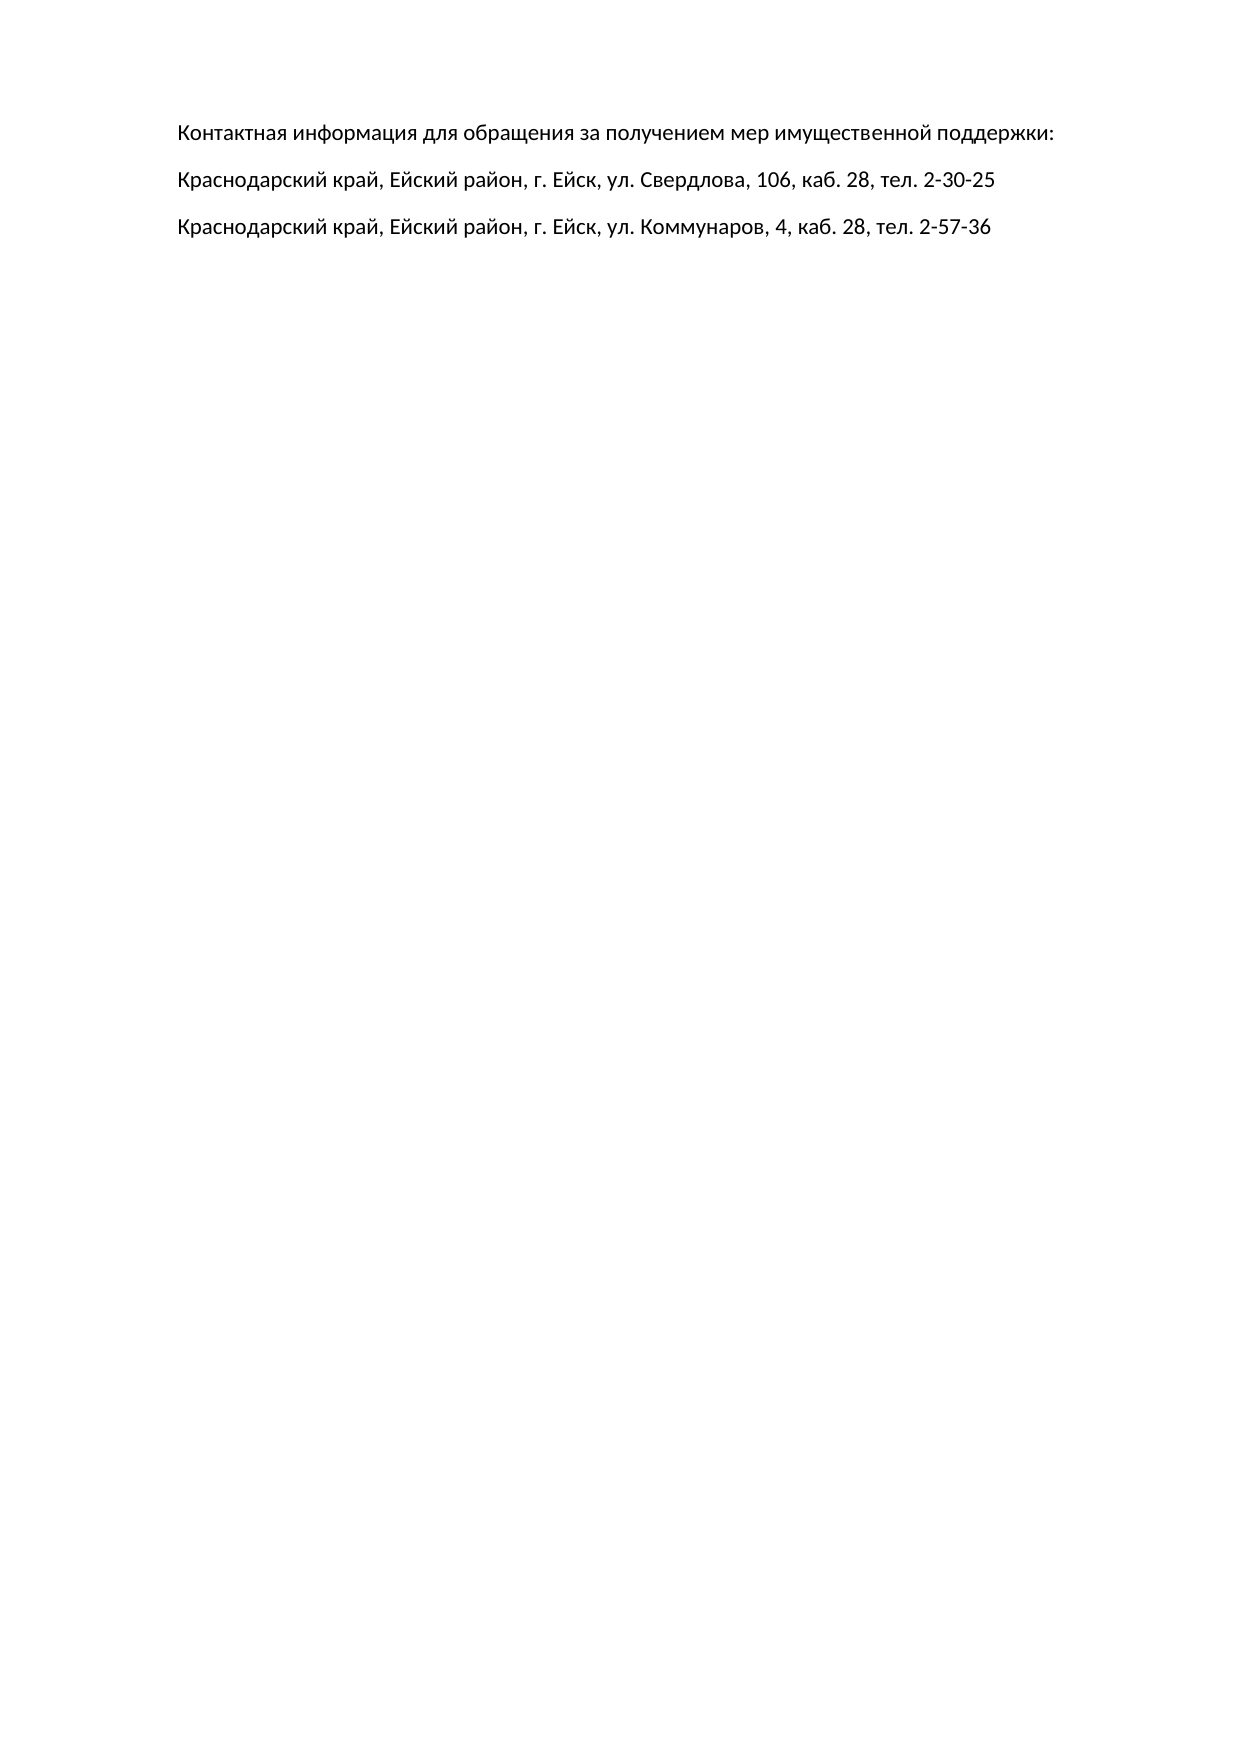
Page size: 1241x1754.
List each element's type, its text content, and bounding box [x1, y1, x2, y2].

text Контактная информация для обращения за получением мер имущественной поддержки: [177, 118, 1152, 146]
text Краснодарский край, Ейский район, г. Ейск, ул. Коммунаров, 4, каб. 28, тел. 2-57-36 [177, 212, 1152, 240]
text Краснодарский край, Ейский район, г. Ейск, ул. Свердлова, 106, каб. 28, тел. 2-30-25 [177, 165, 1152, 193]
